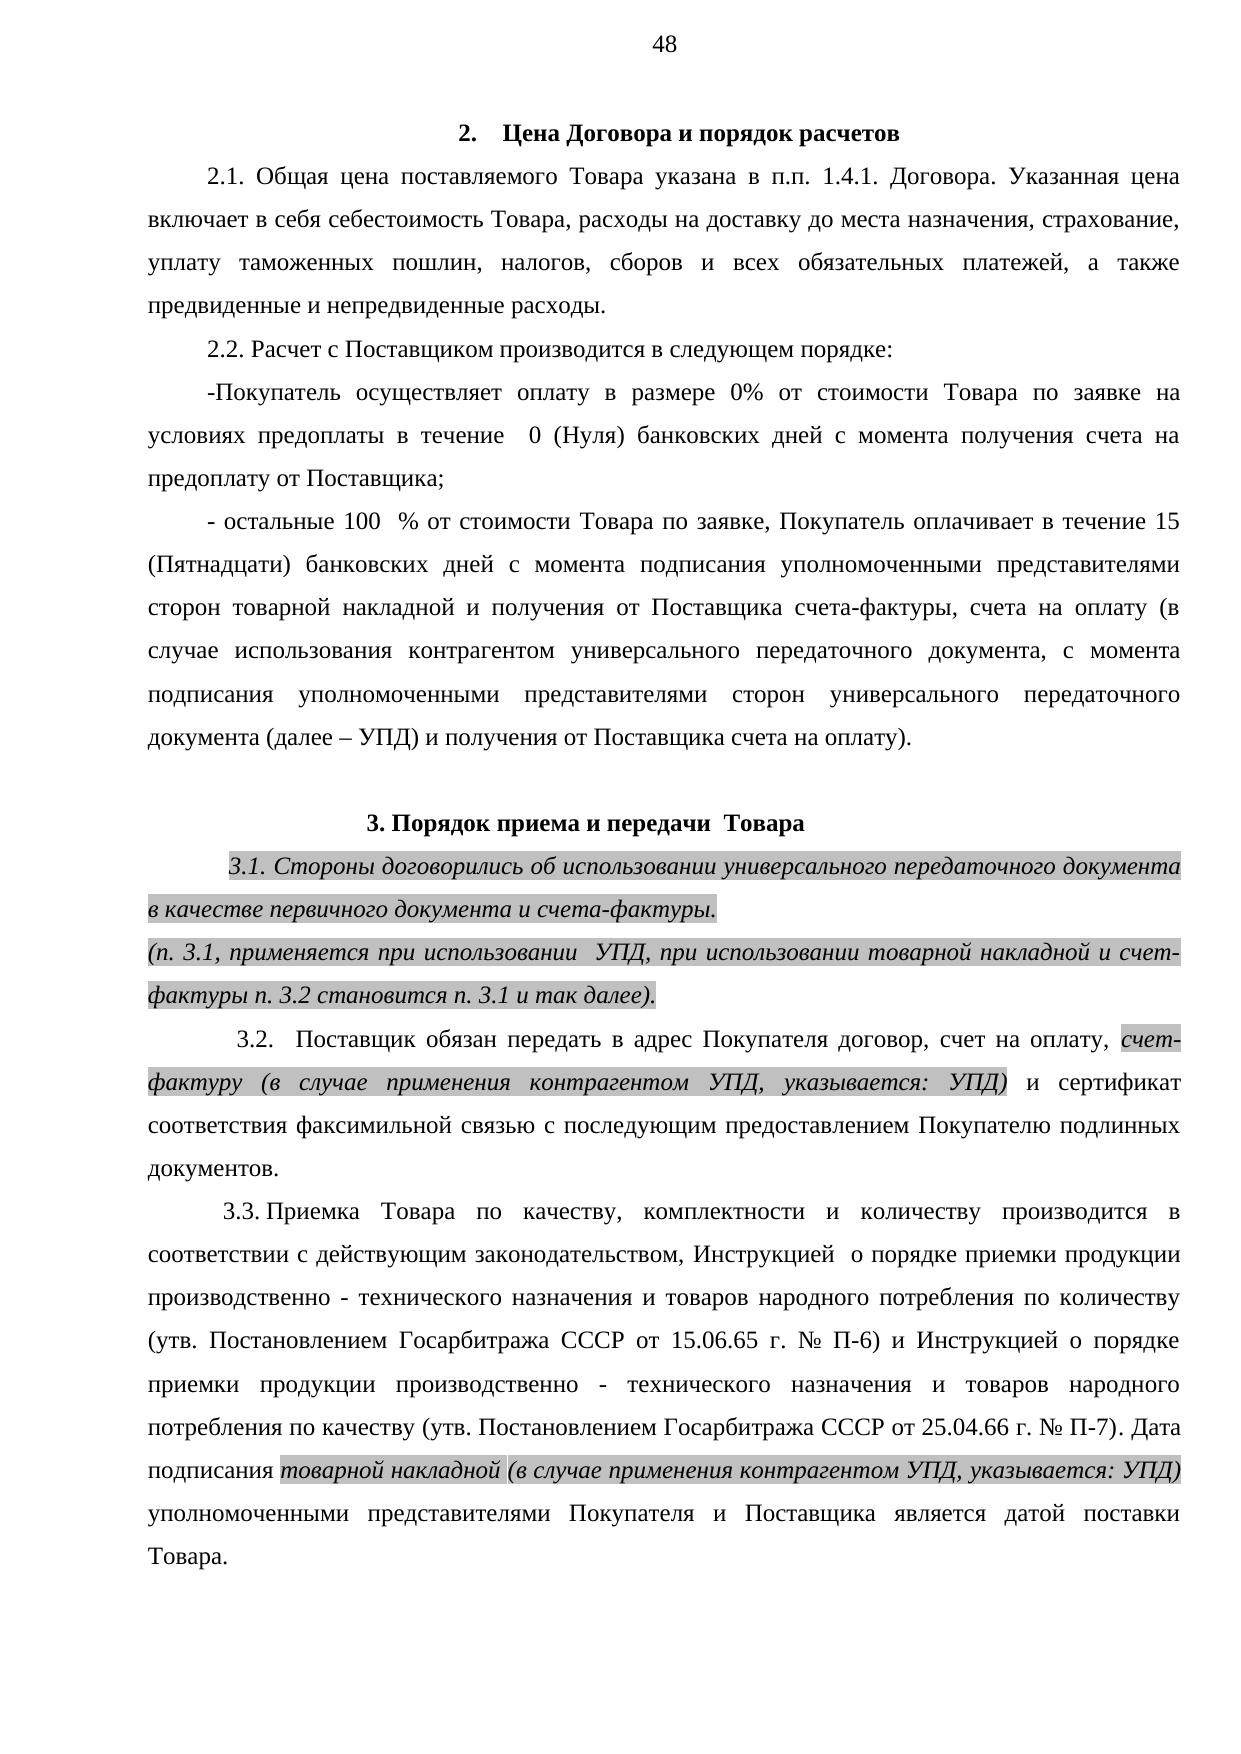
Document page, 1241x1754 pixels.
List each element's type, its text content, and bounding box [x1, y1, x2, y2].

list 2.2. Расчет с Поставщиком производится в следующем порядке: [148, 334, 1181, 362]
list Цена Договора и порядок расчетов [148, 118, 1181, 147]
text (п. 3.1, применяется при использовании УПД, при использовании товарной накладной и счет-фактуры п. 3.2 становится п. 3.1 и так далее). [148, 966, 1181, 1009]
list -Покупатель осуществляет оплату в размере 0% от стоимости Товара по заявке на условиях предоплаты в течение 0 (Нуля) банковских дней с момента получения счета на предоплату от Поставщика; [148, 377, 1181, 492]
text 3. Порядок приема и передачи Товара [148, 808, 1181, 837]
list 2.1. Общая цена поставляемого Товара указана в п.п. 1.4.1. Договора. Указанная цена включает в себя себестоимость Товара, расходы на доставку до места назначения, страхование, уплату таможенных пошлин, налогов, сборов и всех обязательных платежей, а также предвиденные и непредвиденные расходы. [148, 161, 1181, 319]
list Приемка Товара по качеству, комплектности и количеству производится в соответствии с действующим законодательством, Инструкцией о порядке приемки продукции производственно - технического назначения и товаров народного потребления по количеству (утв. Постановлением Госарбитража СССР от 15.06.65 г. № П-6) и Инструкцией о порядке приемки продукции производственно - технического назначения и товаров народного потребления по качеству (утв. Постановлением Госарбитража СССР от 25.04.66 г. № П-7). Дата подписания товарной накладной (в случае применения контрагентом УПД, указывается: УПД) уполномоченными представителями Покупателя и Поставщика является датой поставки Товара. [148, 1196, 1181, 1570]
text 3.1. Стороны договорились об использовании универсального передаточного документа в качестве первичного документа и счета-фактуры. [148, 851, 1181, 923]
list Поставщик обязан передать в адрес Покупателя договор, счет на оплату, счет-фактуру (в случае применения контрагентом УПД, указывается: УПД) и сертификат соответствия факсимильной связью с последующим предоставлением Покупателю подлинных документов. [148, 1024, 1181, 1182]
list - остальные 100 % от стоимости Товара по заявке, Покупатель оплачивает в течение 15 (Пятнадцати) банковских дней с момента подписания уполномоченными представителями сторон товарной накладной и получения от Поставщика счета-фактуры, счета на оплату (в случае использования контрагентом универсального передаточного документа, с момента подписания уполномоченными представителями сторон универсального передаточного документа (далее – УПД) и получения от Поставщика счета на оплату). [148, 506, 1181, 751]
